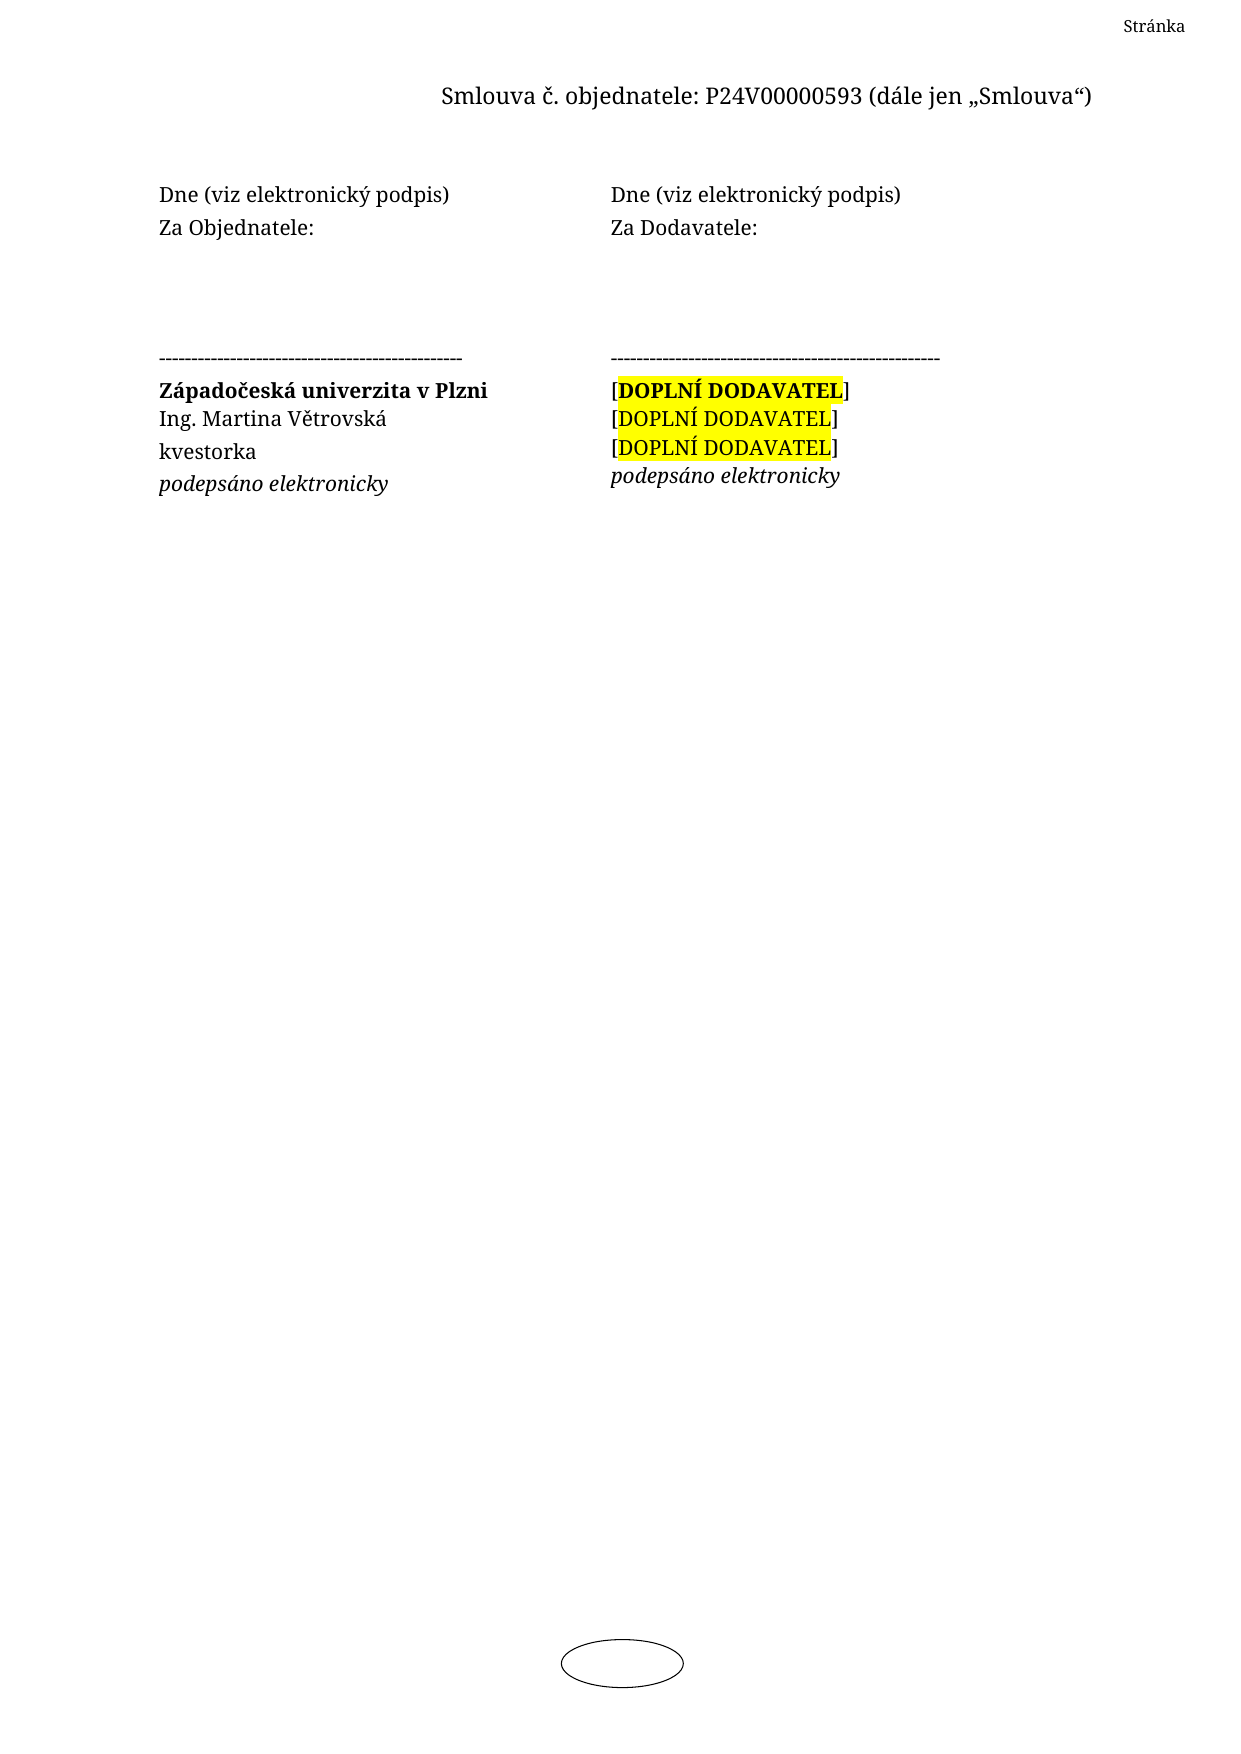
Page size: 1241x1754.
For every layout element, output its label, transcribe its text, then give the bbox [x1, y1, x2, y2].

table_header Dne (viz elektronický podpis) Za Objednatele: ----------------------------------------------- Západočeská univerzita v Plzni Ing. Martina Větrovská kvestorka podepsáno elektronicky [148, 180, 599, 498]
table_header Dne (viz elektronický podpis) Za Dodavatele: --------------------------------------------------- [DOPLNÍ DODAVATEL] [DOPLNÍ DODAVATEL] [DOPLNÍ DODAVATEL] podepsáno elektronicky [599, 180, 1051, 498]
